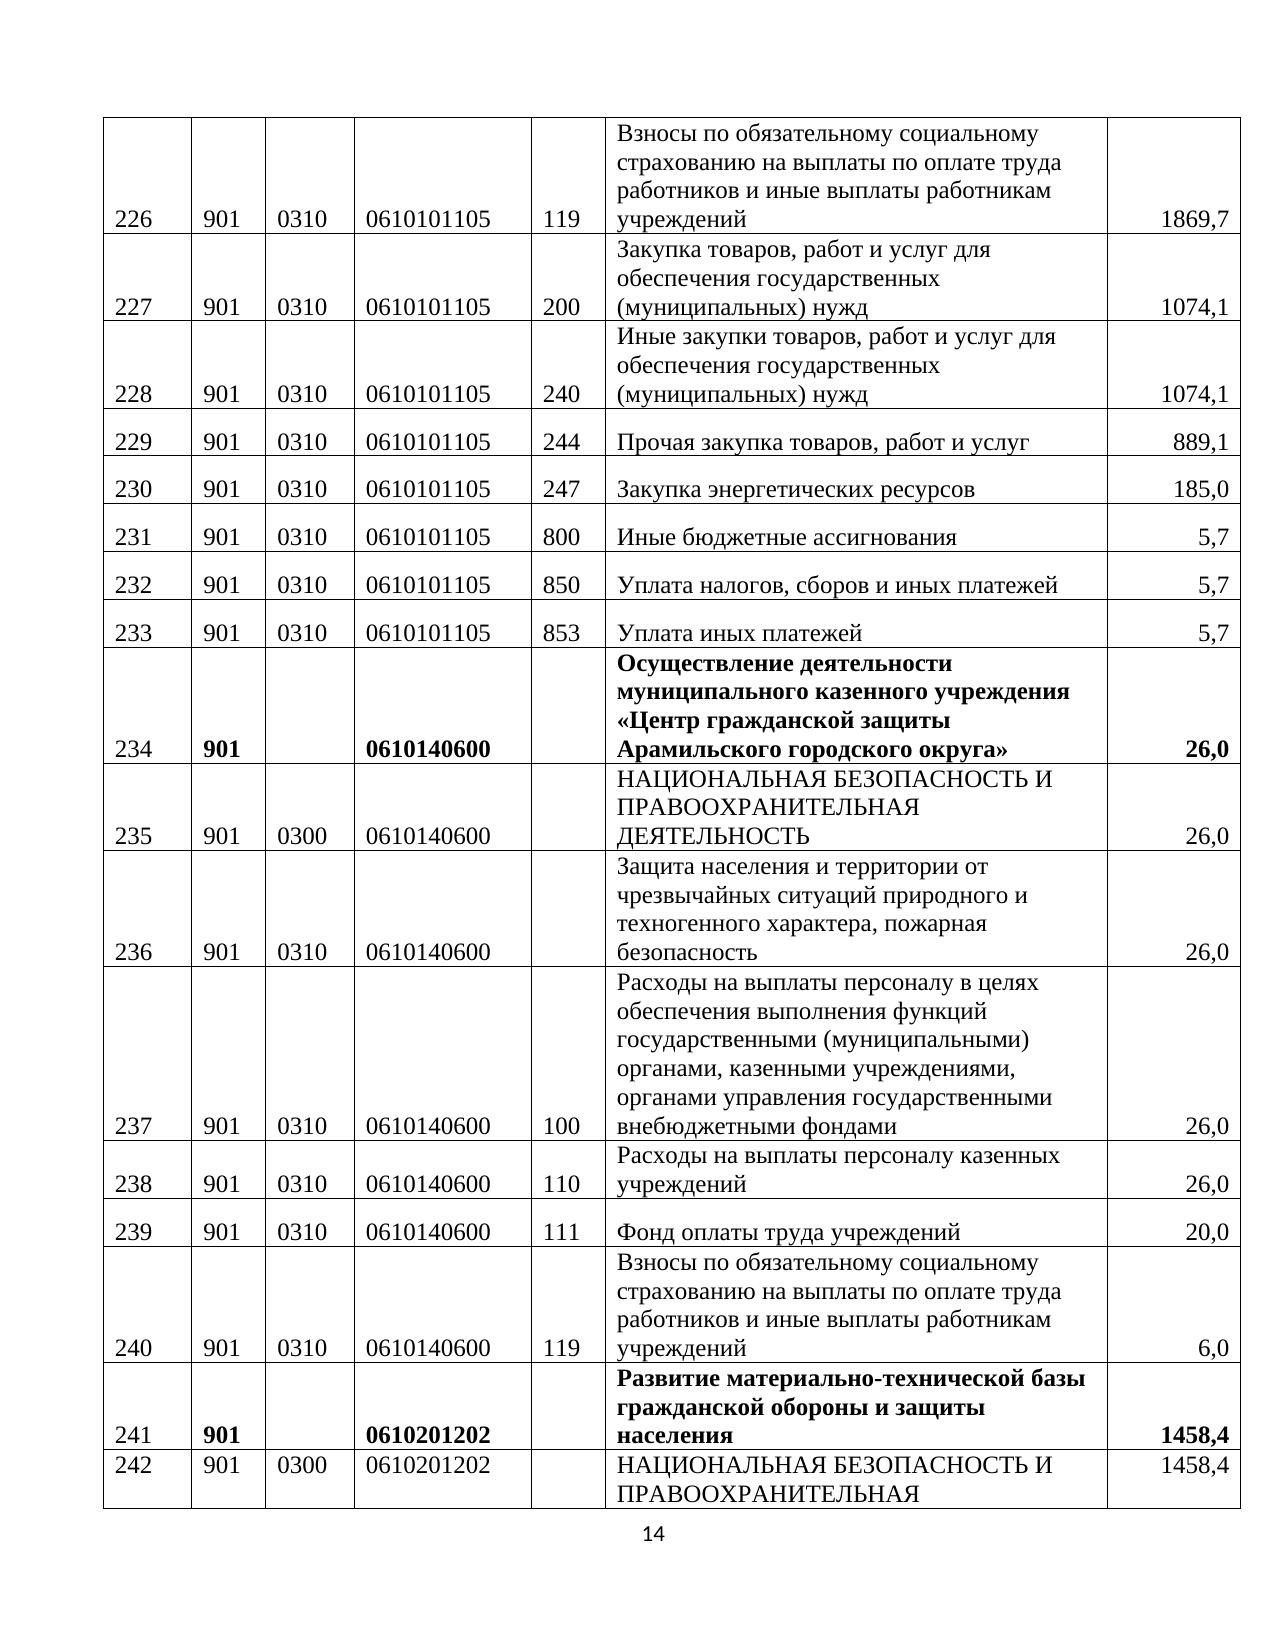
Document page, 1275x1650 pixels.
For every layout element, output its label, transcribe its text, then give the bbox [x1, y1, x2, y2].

table_cell 901 [192, 1247, 265, 1362]
table_cell 0610140600 [355, 764, 531, 850]
table_cell 119 [532, 1247, 605, 1362]
table_cell Закупка товаров, работ и услуг для обеспечения государственных (муниципальных) нужд [606, 234, 1107, 320]
table_cell 0610101105 [355, 321, 531, 408]
table_cell 800 [532, 504, 605, 551]
table_cell 0310 [266, 967, 354, 1139]
table_cell 901 [192, 321, 265, 408]
table_cell 0610101105 [355, 600, 531, 647]
table_cell 234 [104, 648, 191, 763]
table_cell 244 [532, 409, 605, 455]
table_cell 889,1 [1108, 409, 1240, 455]
table_cell 0610140600 [355, 1199, 531, 1246]
table_cell 20,0 [1108, 1199, 1240, 1246]
table_cell 0610201202 [355, 1450, 531, 1508]
table_cell [532, 764, 605, 850]
table_cell 0610201202 [355, 1363, 531, 1449]
table_cell 26,0 [1108, 648, 1240, 763]
table_cell 0300 [266, 1450, 354, 1508]
table_cell 0610140600 [355, 851, 531, 966]
table_cell [532, 851, 605, 966]
table_cell 901 [192, 1363, 265, 1449]
table_cell 1074,1 [1108, 321, 1240, 408]
table_cell 26,0 [1108, 1141, 1240, 1198]
table_cell Осуществление деятельности муниципального казенного учреждения «Центр гражданской защиты Арамильского городского округа» [606, 648, 1107, 763]
table_cell Прочая закупка товаров, работ и услуг [606, 409, 1107, 455]
table_cell Взносы по обязательному социальному страхованию на выплаты по оплате труда работников и иные выплаты работникам учреждений [606, 1247, 1107, 1362]
table_cell Расходы на выплаты персоналу в целях обеспечения выполнения функций государственными (муниципальными) органами, казенными учреждениями, органами управления государственными внебюджетными фондами [606, 967, 1107, 1139]
table_cell 226 [104, 118, 191, 233]
table_cell [532, 1363, 605, 1449]
table_cell 901 [192, 967, 265, 1139]
table_cell 0610101105 [355, 409, 531, 455]
table_cell Развитие материально-технической базы гражданской обороны и защиты населения [606, 1363, 1107, 1449]
table_cell 0610140600 [355, 1247, 531, 1362]
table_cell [606, 1450, 1107, 1508]
table_cell НАЦИОНАЛЬНАЯ БЕЗОПАСНОСТЬ И ПРАВООХРАНИТЕЛЬНАЯ ДЕЯТЕЛЬНОСТЬ [606, 764, 1107, 850]
table_cell Взносы по обязательному социальному страхованию на выплаты по оплате труда работников и иные выплаты работникам учреждений [606, 118, 1107, 233]
table_cell 901 [192, 1141, 265, 1198]
table_cell 5,7 [1108, 600, 1240, 647]
table_cell 901 [192, 764, 265, 850]
table_cell 901 [192, 552, 265, 599]
table_cell 0310 [266, 600, 354, 647]
table_cell 850 [532, 552, 605, 599]
table_cell 901 [192, 234, 265, 320]
table_cell Иные закупки товаров, работ и услуг для обеспечения государственных (муниципальных) нужд [606, 321, 1107, 408]
table_cell Расходы на выплаты персоналу казенных учреждений [606, 1141, 1107, 1198]
table_cell Иные бюджетные ассигнования [606, 504, 1107, 551]
table_cell 239 [104, 1199, 191, 1246]
table_cell 0310 [266, 456, 354, 503]
table_cell 0310 [266, 1247, 354, 1362]
table_cell 242 [104, 1450, 191, 1508]
table_cell 233 [104, 600, 191, 647]
table_cell Уплата налогов, сборов и иных платежей [606, 552, 1107, 599]
table_cell 0310 [266, 118, 354, 233]
table_cell 853 [532, 600, 605, 647]
table_cell 6,0 [1108, 1247, 1240, 1362]
table_cell 229 [104, 409, 191, 455]
table_cell 227 [104, 234, 191, 320]
table_cell 119 [532, 118, 605, 233]
table_cell 231 [104, 504, 191, 551]
table_cell 5,7 [1108, 504, 1240, 551]
table_cell 901 [192, 600, 265, 647]
table_cell 111 [532, 1199, 605, 1246]
table_cell 901 [192, 1450, 265, 1508]
table_cell 100 [532, 967, 605, 1139]
table_cell 240 [104, 1247, 191, 1362]
table_cell 0610101105 [355, 118, 531, 233]
table_cell 0610101105 [355, 552, 531, 599]
table_cell 0610101105 [355, 504, 531, 551]
table_cell 26,0 [1108, 764, 1240, 850]
table_cell 110 [532, 1141, 605, 1198]
table_cell 26,0 [1108, 967, 1240, 1139]
table_cell 901 [192, 648, 265, 763]
table_cell 237 [104, 967, 191, 1139]
table_cell 901 [192, 1199, 265, 1246]
table_cell 241 [104, 1363, 191, 1449]
table_cell [532, 648, 605, 763]
table_cell 185,0 [1108, 456, 1240, 503]
table_cell 0310 [266, 321, 354, 408]
table_cell 232 [104, 552, 191, 599]
table_cell 0310 [266, 504, 354, 551]
table_cell 247 [532, 456, 605, 503]
table_cell 26,0 [1108, 851, 1240, 966]
table_cell [266, 648, 354, 763]
table_cell 0310 [266, 234, 354, 320]
table_cell 1458,4 [1108, 1363, 1240, 1449]
table_cell 228 [104, 321, 191, 408]
table_cell 0310 [266, 1199, 354, 1246]
table_cell 1458,4 [1108, 1450, 1240, 1508]
table_cell 1869,7 [1108, 118, 1240, 233]
table_cell 0610101105 [355, 234, 531, 320]
table_cell Фонд оплаты труда учреждений [606, 1199, 1107, 1246]
table_cell [266, 1363, 354, 1449]
table_cell 901 [192, 851, 265, 966]
table_cell 235 [104, 764, 191, 850]
table_cell Закупка энергетических ресурсов [606, 456, 1107, 503]
table_cell 0310 [266, 409, 354, 455]
table_cell 236 [104, 851, 191, 966]
table_cell 0310 [266, 1141, 354, 1198]
table_cell 1074,1 [1108, 234, 1240, 320]
table_cell Уплата иных платежей [606, 600, 1107, 647]
table_cell 238 [104, 1141, 191, 1198]
table_cell 0610140600 [355, 967, 531, 1139]
table_cell 901 [192, 456, 265, 503]
table_cell 901 [192, 409, 265, 455]
table_cell [532, 1450, 605, 1508]
table_cell 901 [192, 504, 265, 551]
table_cell 200 [532, 234, 605, 320]
table_cell 230 [104, 456, 191, 503]
table_cell 0610140600 [355, 1141, 531, 1198]
table_cell 901 [192, 118, 265, 233]
table_cell 0610101105 [355, 456, 531, 503]
table_cell 0610140600 [355, 648, 531, 763]
table_cell 240 [532, 321, 605, 408]
table_cell 0310 [266, 851, 354, 966]
table_cell 0300 [266, 764, 354, 850]
table_cell 5,7 [1108, 552, 1240, 599]
table_cell Защита населения и территории от чрезвычайных ситуаций природного и техногенного характера, пожарная безопасность [606, 851, 1107, 966]
table_cell 0310 [266, 552, 354, 599]
